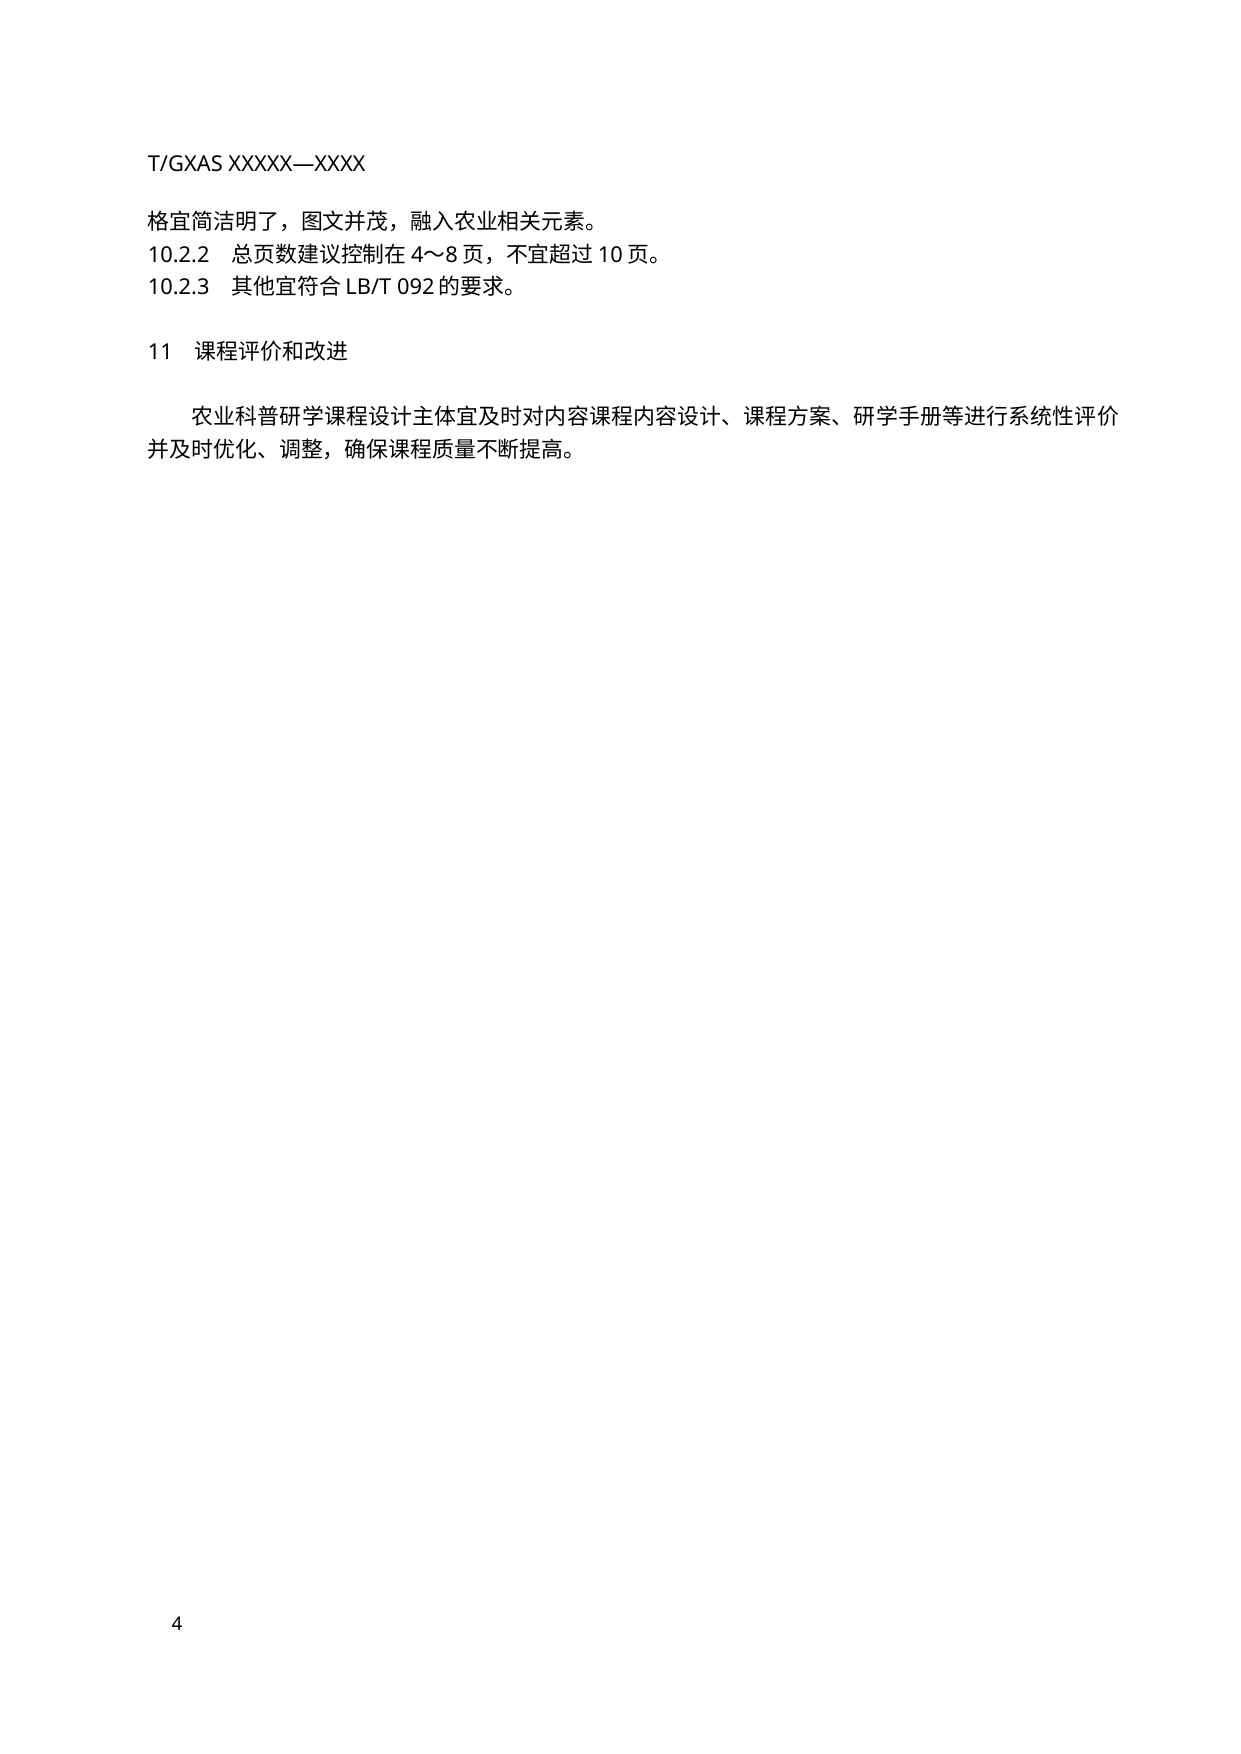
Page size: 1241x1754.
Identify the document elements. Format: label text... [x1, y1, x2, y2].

text 总页数建议控制在4～8页，不宜超过10页。 [148, 236, 1122, 269]
text 课程评价和改进 [148, 334, 1122, 366]
text 其他宜符合LB/T 092的要求。 [148, 269, 1122, 301]
text 农业科普研学课程设计主体宜及时对内容课程内容设计、课程方案、研学手册等进行系统性评价并及时优化、调整，确保课程质量不断提高。 [148, 399, 1122, 464]
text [148, 204, 1122, 236]
